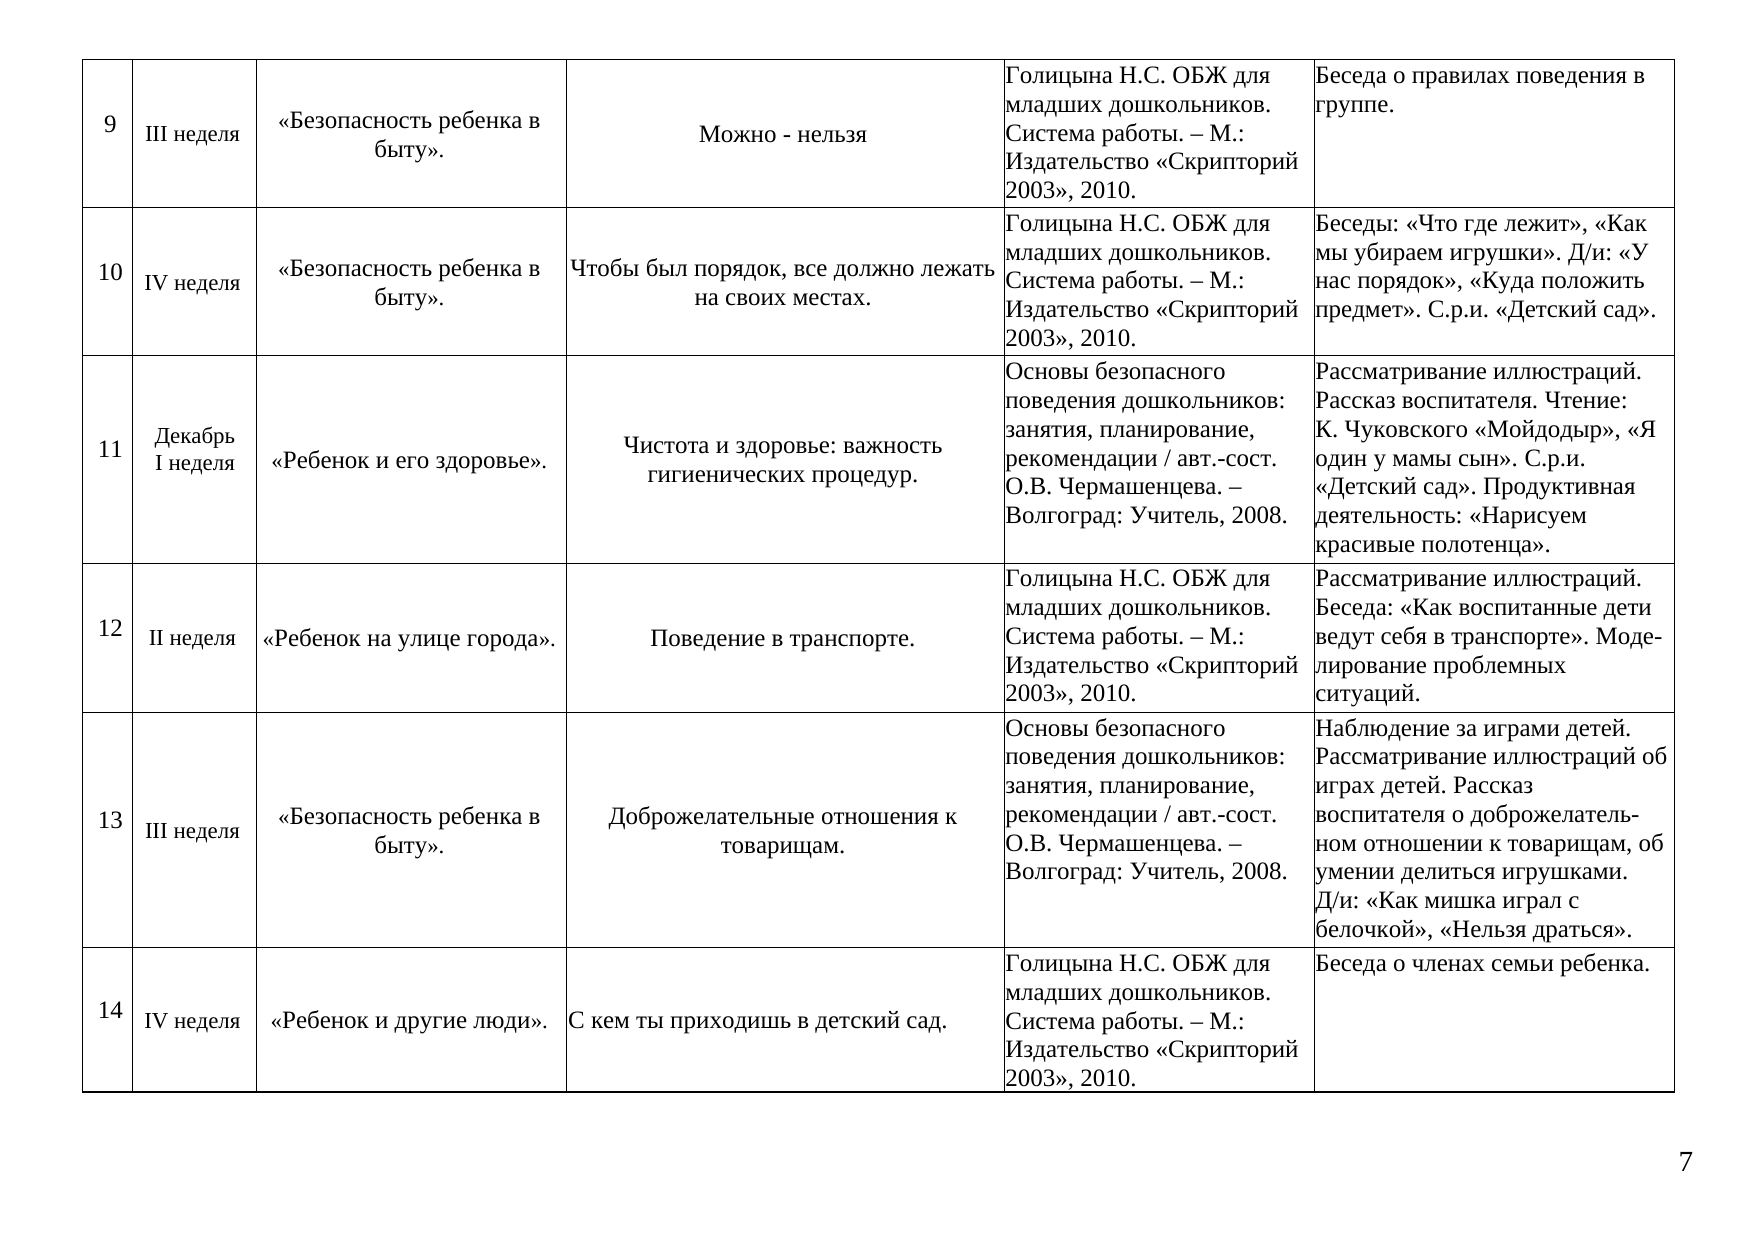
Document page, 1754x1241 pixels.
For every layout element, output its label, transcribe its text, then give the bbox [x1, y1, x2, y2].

table_cell Основы безопасного поведения дошкольников: занятия, планирование, рекомендации / авт.-сост. О.В. Чермашенцева. – Волгоград: Учитель, 2008. [1005, 713, 1314, 947]
table_cell Поведение в транспорте. [567, 564, 1004, 712]
table_cell Чтобы был порядок, все должно лежать на своих местах. [567, 208, 1004, 355]
table_cell Декабрь I неделя [133, 356, 256, 562]
table_cell Беседа о членах семьи ребенка. [1315, 948, 1674, 1091]
table_cell Голицына Н.С. ОБЖ для младших дошкольников. Система работы. – М.: Издательство «Скрипторий 2003», 2010. [1005, 60, 1314, 207]
table_cell 14 [83, 948, 132, 1091]
table_cell Голицына Н.С. ОБЖ для младших дошкольников. Система работы. – М.: Издательство «Скрипторий 2003», 2010. [1005, 208, 1314, 355]
table_cell IV неделя [133, 208, 256, 355]
table_cell Можно - нельзя [567, 60, 1004, 207]
table_cell «Безопасность ребенка в быту». [257, 208, 566, 355]
table_cell «Ребенок и его здоровье». [257, 356, 566, 562]
table_cell 11 [83, 356, 132, 562]
table_cell 13 [83, 713, 132, 947]
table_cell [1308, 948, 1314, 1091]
table_cell II неделя [133, 564, 256, 712]
table_cell «Ребенок на улице города». [257, 564, 566, 712]
table_cell III неделя [133, 713, 256, 947]
table_cell IV неделя [133, 948, 256, 1091]
table_cell Голицына Н.С. ОБЖ для младших дошкольников. Система работы. – М.: Издательство «Скрипторий 2003», 2010. [1005, 564, 1314, 712]
table_cell Чистота и здоровье: важность гигиенических процедур. [567, 356, 1004, 562]
table_cell Основы безопасного поведения дошкольников: занятия, планирование, рекомендации / авт.-сост. О.В. Чермашенцева. – Волгоград: Учитель, 2008. [1005, 356, 1314, 562]
table_cell Беседы: «Что где лежит», «Как мы убираем игрушки». Д/и: «У нас порядок», «Куда положить предмет». С.р.и. «Детский сад». [1315, 208, 1674, 355]
table_cell Рассматривание иллюстраций. Беседа: «Как воспитанные дети ведут себя в транспорте». Моде- лирование проблемных ситуаций. [1315, 564, 1674, 712]
table_cell Доброжелательные отношения к товарищам. [567, 713, 1004, 947]
table_cell Беседа о правилах поведения в группе. [1315, 60, 1674, 207]
table_cell Наблюдение за играми детей. Рассматривание иллюстраций об играх детей. Рассказ воспитателя о доброжелатель-ном отношении к товарищам, об умении делиться игрушками. Д/и: «Как мишка играл с белочкой», «Нельзя драться». [1315, 713, 1674, 947]
table_cell «Безопасность ребенка в быту». [257, 713, 566, 947]
table_cell 9 [83, 60, 132, 207]
table_cell «Безопасность ребенка в быту». [257, 60, 566, 207]
table_cell «Ребенок и другие люди». [257, 948, 566, 1091]
table_cell 10 [83, 208, 132, 355]
table_cell III неделя [133, 60, 256, 207]
table_cell С кем ты приходишь в детский сад. [567, 948, 1004, 1091]
table_cell Рассматривание иллюстраций. Рассказ воспитателя. Чтение: К. Чуковского «Мойдодыр», «Я один у мамы сын». С.р.и. «Детский сад». Продуктивная деятельность: «Нарисуем красивые полотенца». [1315, 356, 1674, 562]
table_cell 12 [83, 564, 132, 712]
